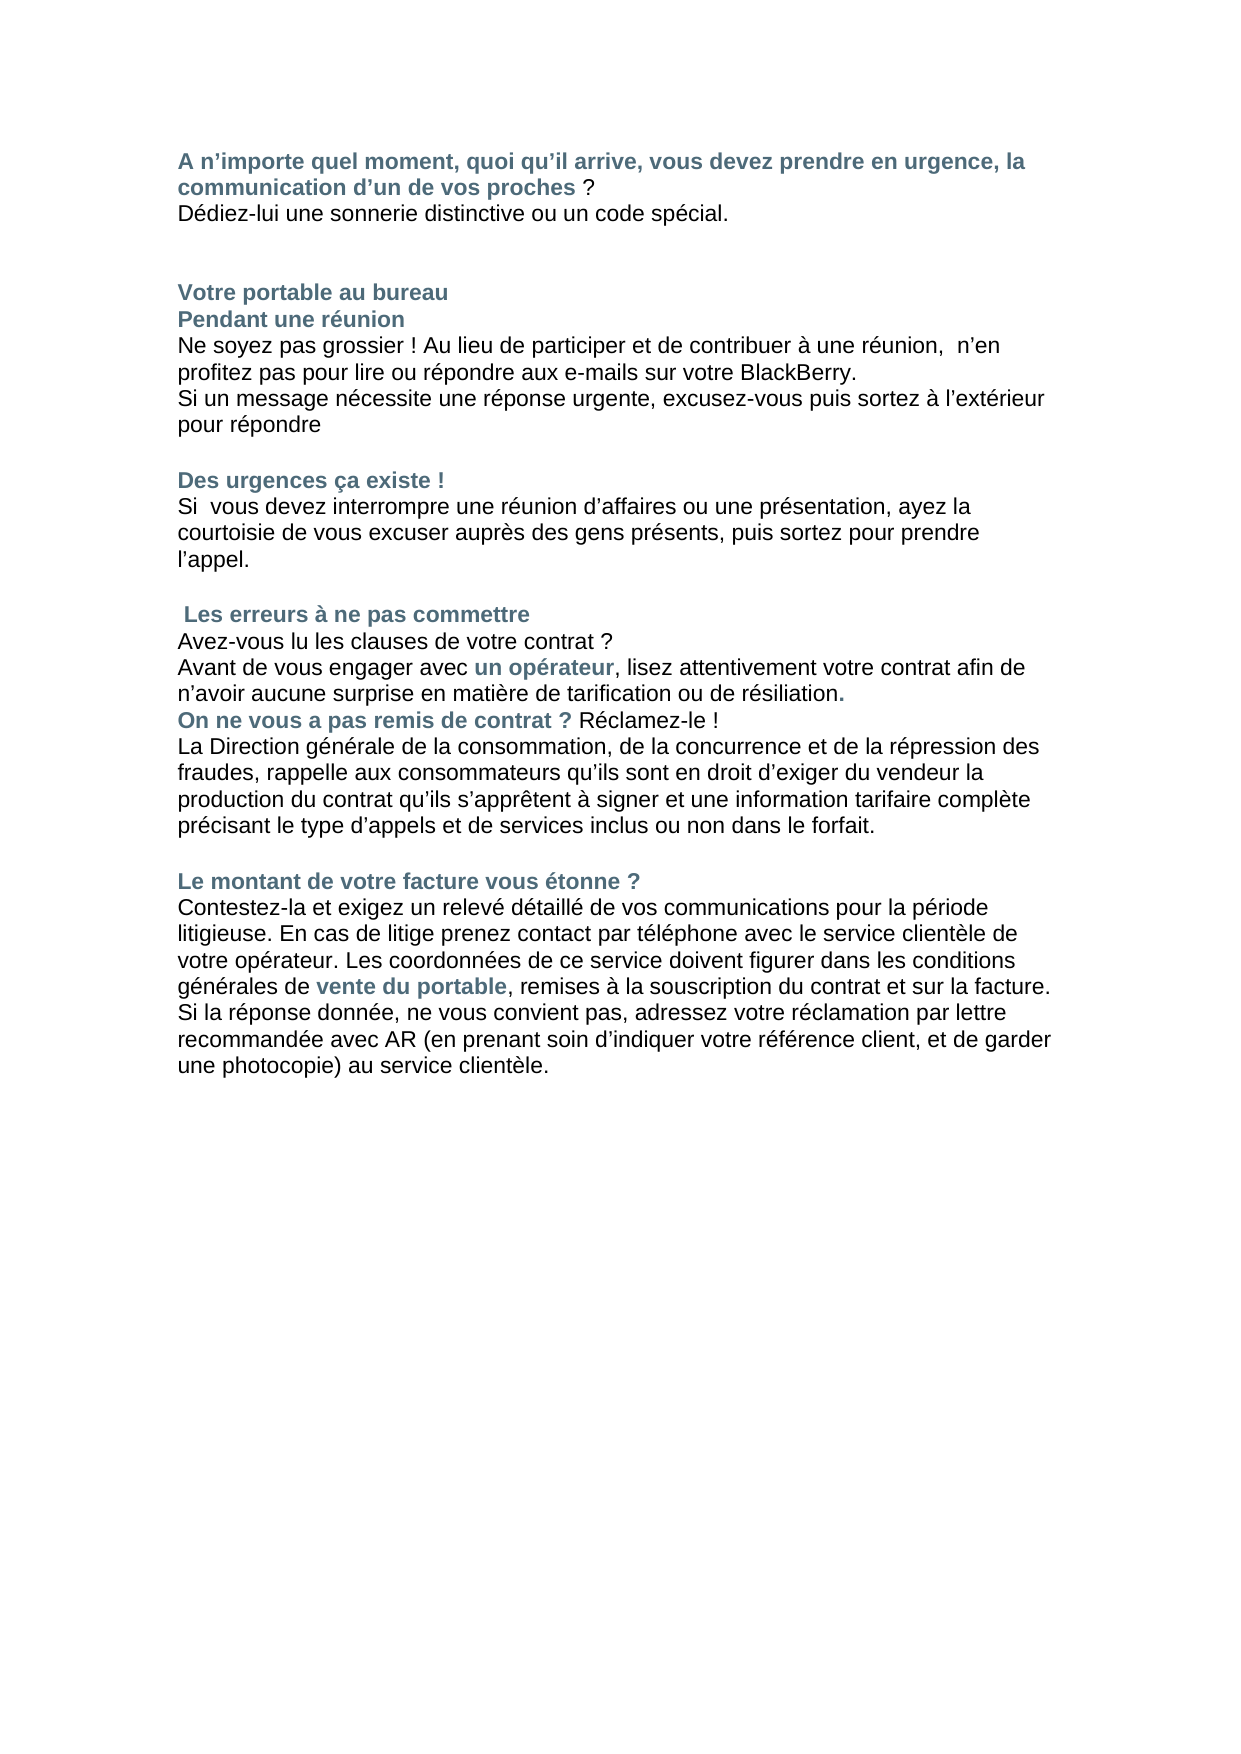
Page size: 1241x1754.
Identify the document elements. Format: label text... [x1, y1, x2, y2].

text Des urgences ça existe ! Si vous devez interrompre une réunion d’affaires ou une présentation, ayez la courtoisie de vous excuser auprès des gens présents, puis sortez pour prendre l’appel. [177, 467, 1063, 572]
text Le montant de votre facture vous étonne ? Contestez-la et exigez un relevé détaillé de vos communications pour la période litigieuse. En cas de litige prenez contact par téléphone avec le service clientèle de votre opérateur. Les coordonnées de ce service doivent figurer dans les conditions générales de vente du portable, remises à la souscription du contrat et sur la facture. Si la réponse donnée, ne vous convient pas, adressez votre réclamation par lettre recommandée avec AR (en prenant soin d’indiquer votre référence client, et de garder une photocopie) au service clientèle. [177, 868, 1063, 1078]
text Les erreurs à ne pas commettre Avez-vous lu les clauses de votre contrat ? Avant de vous engager avec un opérateur, lisez attentivement votre contrat afin de n’avoir aucune surprise en matière de tarification ou de résiliation. On ne vous a pas remis de contrat ? Réclamez-le ! La Direction générale de la consommation, de la concurrence et de la répression des fraudes, rappelle aux consommateurs qu’ils sont en droit d’exiger du vendeur la production du contrat qu’ils s’apprêtent à signer et une information tarifaire complète précisant le type d’appels et de services inclus ou non dans le forfait. [177, 601, 1063, 838]
text A n’importe quel moment, quoi qu’il arrive, vous devez prendre en urgence, la communication d’un de vos proches ? Dédiez-lui une sonnerie distinctive ou un code spécial. Votre portable au bureau Pendant une réunion Ne soyez pas grossier ! Au lieu de participer et de contribuer à une réunion, n’en profitez pas pour lire ou répondre aux e-mails sur votre BlackBerry. Si un message nécessite une réponse urgente, excusez-vous puis sortez à l’extérieur pour répondre [177, 148, 1063, 437]
